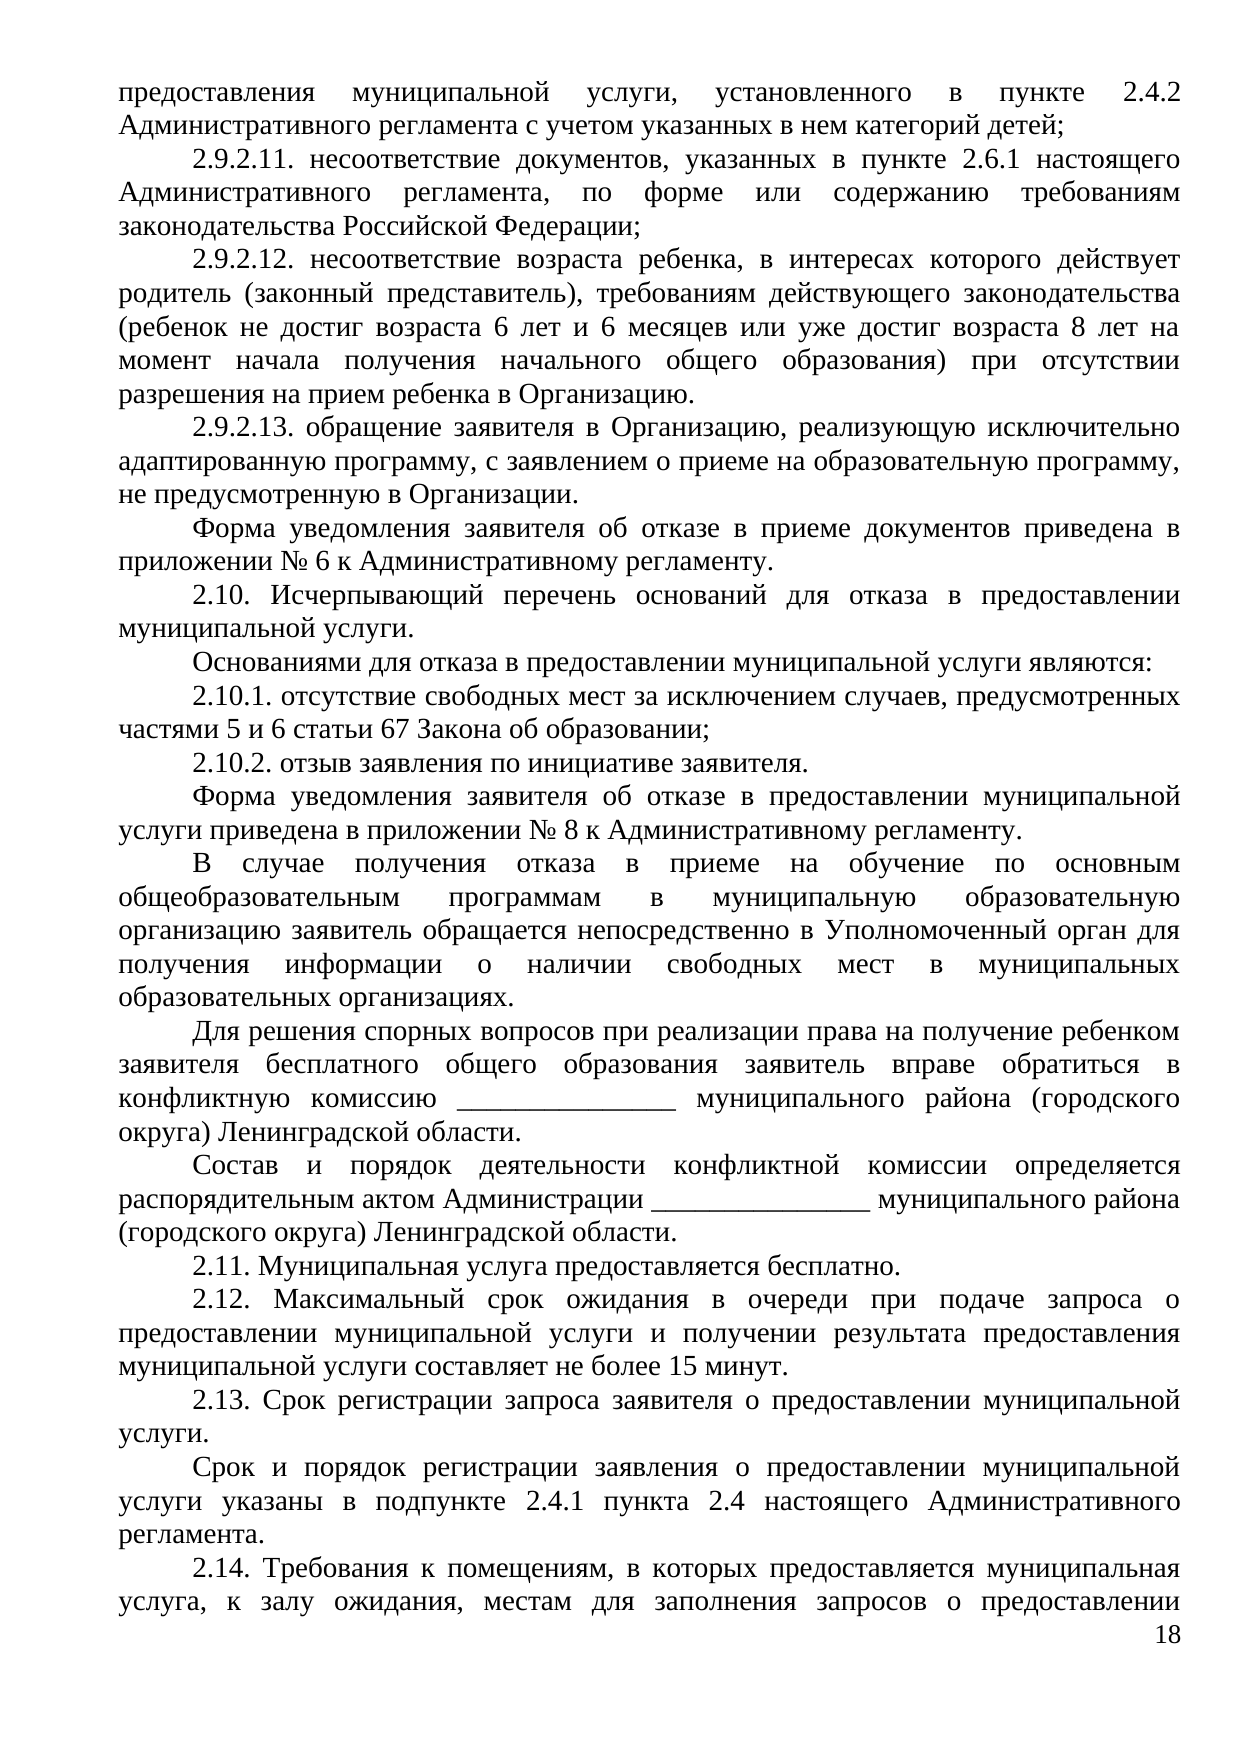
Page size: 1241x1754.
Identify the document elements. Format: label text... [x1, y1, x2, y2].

list Форма уведомления заявителя об отказе в предоставлении муниципальной услуги приведена в приложении № 8 к Административному регламенту. [118, 778, 1181, 845]
text 2.10.2. отзыв заявления по инициативе заявителя. [118, 745, 1181, 778]
list 2.11. Муниципальная услуга предоставляется бесплатно. [118, 1248, 1181, 1281]
text 2.10. Исчерпывающий перечень оснований для отказа в предоставлении муниципальной услуги. [118, 577, 1181, 644]
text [118, 1550, 1181, 1617]
text Основаниями для отказа в предоставлении муниципальной услуги являются: [118, 644, 1181, 678]
text 2.13. Срок регистрации запроса заявителя о предоставлении муниципальной услуги. [118, 1382, 1181, 1449]
text В случае получения отказа в приеме на обучение по основным общеобразовательным программам в муниципальную образовательную организацию заявитель обращается непосредственно в Уполномоченный орган для получения информации о наличии свободных мест в муниципальных образовательных организациях. [118, 845, 1181, 1013]
text 2.9.2.11. несоответствие документов, указанных в пункте 2.6.1 настоящего Административного регламента, по форме или содержанию требованиям законодательства Российской Федерации; [118, 141, 1181, 242]
text 2.9.2.13. обращение заявителя в Организацию, реализующую исключительно адаптированную программу, с заявлением о приеме на образовательную программу, не предусмотренную в Организации. [118, 409, 1181, 510]
text 2.10.1. отсутствие свободных мест за исключением случаев, предусмотренных частями 5 и 6 статьи 67 Закона об образовании; [118, 678, 1181, 745]
text Форма уведомления заявителя об отказе в приеме документов приведена в приложении № 6 к Административному регламенту. [118, 510, 1181, 577]
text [118, 74, 1181, 141]
text 2.12. Максимальный срок ожидания в очереди при подаче запроса о предоставлении муниципальной услуги и получении результата предоставления муниципальной услуги составляет не более 15 минут. [118, 1281, 1181, 1382]
text Срок и порядок регистрации заявления о предоставлении муниципальной услуги указаны в подпункте 2.4.1 пункта 2.4 настоящего Административного регламента. [118, 1449, 1181, 1550]
text 2.9.2.12. несоответствие возраста ребенка, в интересах которого действует родитель (законный представитель), требованиям действующего законодательства (ребенок не достиг возраста 6 лет и 6 месяцев или уже достиг возраста 8 лет на момент начала получения начального общего образования) при отсутствии разрешения на прием ребенка в Организацию. [118, 242, 1181, 409]
text Состав и порядок деятельности конфликтной комиссии определяется распорядительным актом Администрации _______________ муниципального района (городского округа) Ленинградской области. [118, 1147, 1181, 1248]
text Для решения спорных вопросов при реализации права на получение ребенком заявителя бесплатного общего образования заявитель вправе обратиться в конфликтную комиссию _______________ муниципального района (городского округа) Ленинградской области. [118, 1013, 1181, 1147]
